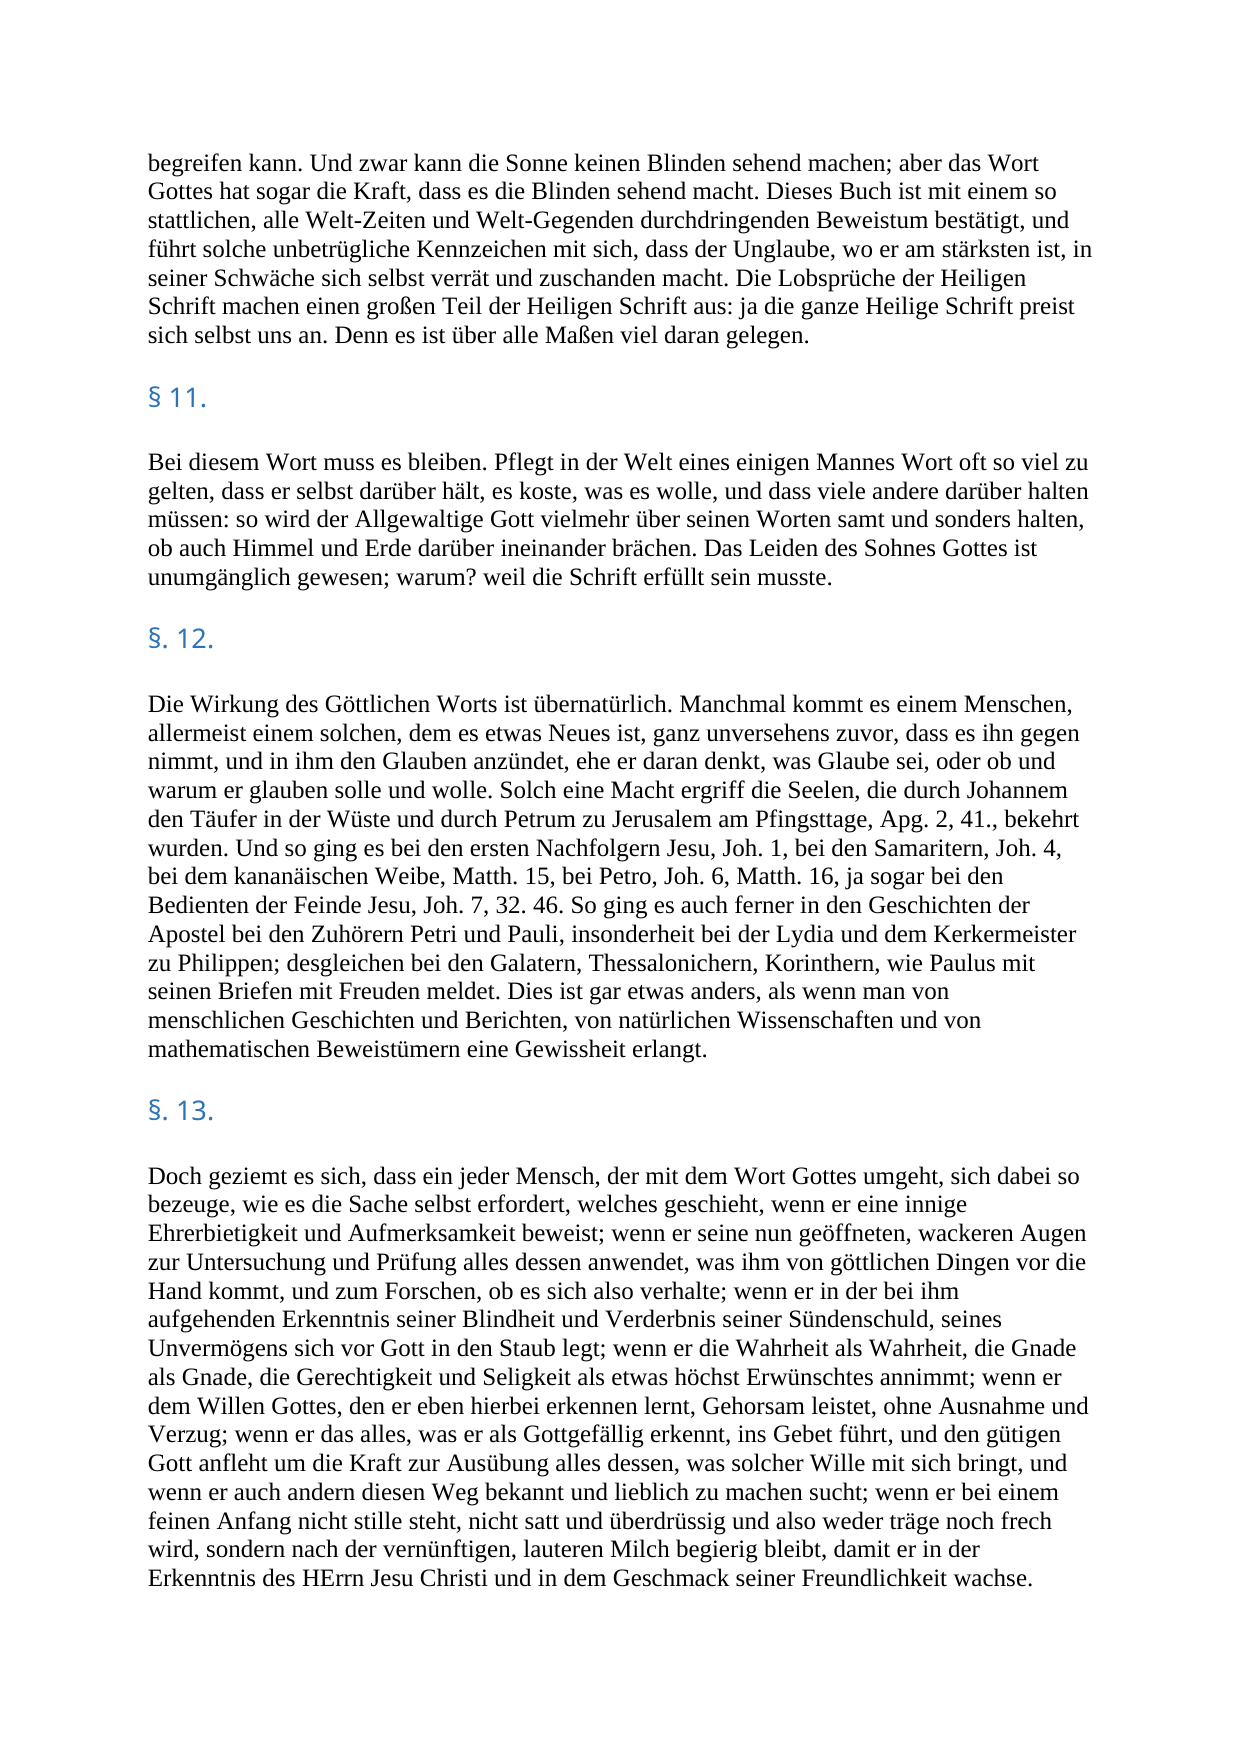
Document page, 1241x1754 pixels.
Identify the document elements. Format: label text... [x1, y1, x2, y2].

text Bei diesem Wort muss es bleiben. Pflegt in der Welt eines einigen Mannes Wort oft so viel zu gelten, dass er selbst darüber hält, es koste, was es wolle, und dass viele andere darüber halten müssen: so wird der Allgewaltige Gott vielmehr über seinen Worten samt und sonders halten, ob auch Himmel und Erde darüber ineinander brächen. Das Leiden des Sohnes Gottes ist unumgänglich gewesen; warum? weil die Schrift erfüllt sein musste. [148, 447, 1093, 591]
text Die Wirkung des Göttlichen Worts ist übernatürlich. Manchmal kommt es einem Menschen, allermeist einem solchen, dem es etwas Neues ist, ganz unversehens zuvor, dass es ihn gegen nimmt, und in ihm den Glauben anzündet, ehe er daran denkt, was Glaube sei, oder ob und warum er glauben solle und wolle. Solch eine Macht ergriff die Seelen, die durch Johannem den Täufer in der Wüste und durch Petrum zu Jerusalem am Pfingsttage, Apg. 2, 41., bekehrt wurden. Und so ging es bei den ersten Nachfolgern Jesu, Joh. 1, bei den Samaritern, Joh. 4, bei dem kananäischen Weibe, Matth. 15, bei Petro, Joh. 6, Matth. 16, ja sogar bei den Bedienten der Feinde Jesu, Joh. 7, 32. 46. So ging es auch ferner in den Geschichten der Apostel bei den Zuhörern Petri und Pauli, insonderheit bei der Lydia und dem Kerkermeister zu Philippen; desgleichen bei den Galatern, Thessalonichern, Korinthern, wie Paulus mit seinen Briefen mit Freuden meldet. Dies ist gar etwas anders, als wenn man von menschlichen Geschichten und Berichten, von natürlichen Wissenschaften und von mathematischen Beweistümern eine Gewissheit erlangt. [148, 689, 1093, 1063]
subtitle §. 12. [148, 620, 1093, 657]
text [148, 148, 1093, 349]
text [148, 1161, 1093, 1592]
subtitle §. 13. [148, 1092, 1093, 1129]
subtitle § 11. [148, 378, 1093, 415]
